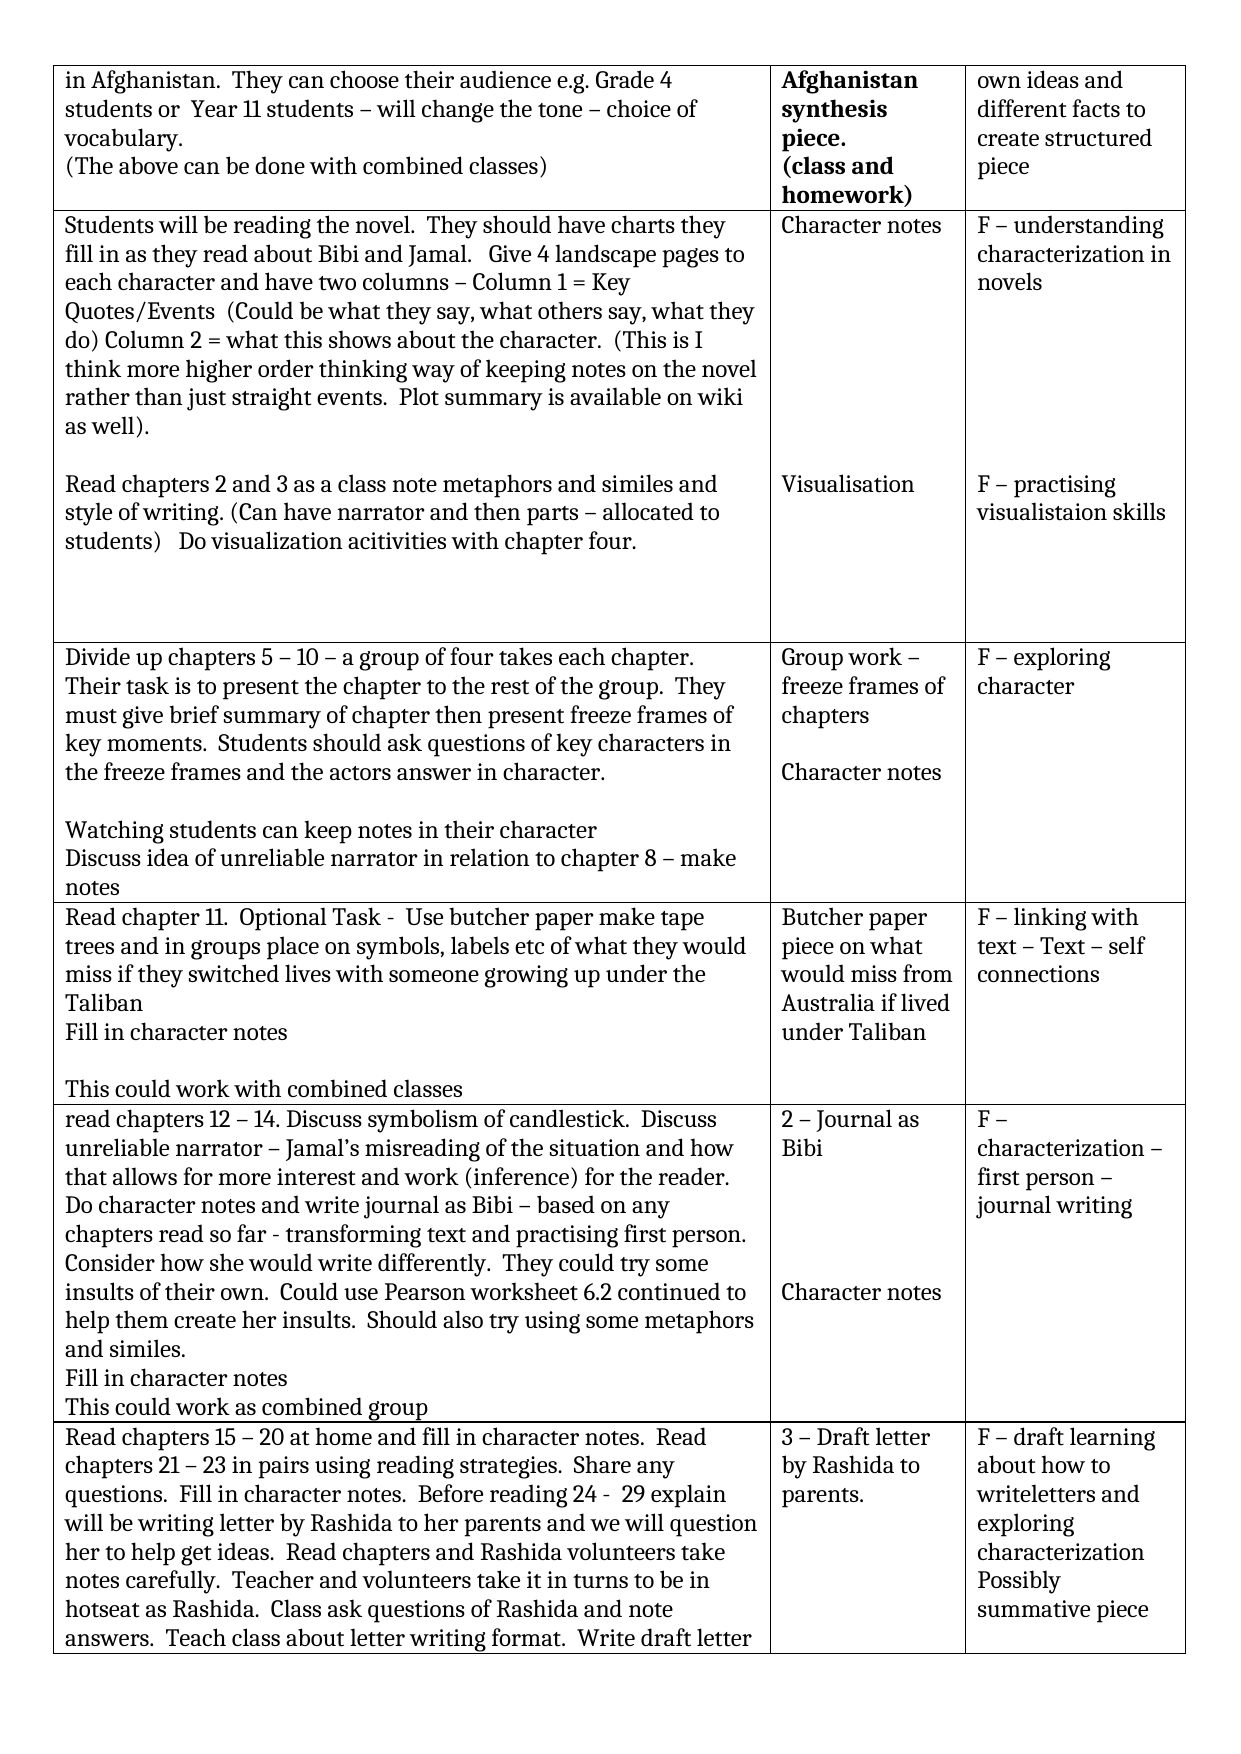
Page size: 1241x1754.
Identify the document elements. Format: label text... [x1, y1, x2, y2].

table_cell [966, 1423, 1185, 1652]
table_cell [54, 66, 770, 210]
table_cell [966, 66, 1185, 210]
table_cell Students will be reading the novel. They should have charts they fill in as they read about Bibi and Jamal. Give 4 landscape pages to each character and have two columns – Column 1 = Key Quotes/Events (Could be what they say, what others say, what they do) Column 2 = what this shows about the character. (This is I think more higher order thinking way of keeping notes on the novel rather than just straight events. Plot summary is available on wiki as well). Read chapters 2 and 3 as a class note metaphors and similes and style of writing. (Can have narrator and then parts – allocated to students) Do visualization acitivities with chapter four. [54, 211, 770, 642]
table_cell 2 – Journal as Bibi Character notes [771, 1105, 965, 1421]
table_cell Group work – freeze frames of chapters Character notes [771, 643, 965, 902]
table_cell Character notes Visualisation [771, 211, 965, 642]
table_cell F – linking with text – Text – self connections [966, 903, 1185, 1104]
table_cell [771, 1423, 965, 1652]
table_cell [771, 66, 965, 210]
table_cell F – characterization – first person – journal writing [966, 1105, 1185, 1421]
table_cell Divide up chapters 5 – 10 – a group of four takes each chapter. Their task is to present the chapter to the rest of the group. They must give brief summary of chapter then present freeze frames of key moments. Students should ask questions of key characters in the freeze frames and the actors answer in character. Watching students can keep notes in their character Discuss idea of unreliable narrator in relation to chapter 8 – make notes [54, 643, 770, 902]
table_cell read chapters 12 – 14. Discuss symbolism of candlestick. Discuss unreliable narrator – Jamal’s misreading of the situation and how that allows for more interest and work (inference) for the reader. Do character notes and write journal as Bibi – based on any chapters read so far - transforming text and practising first person. Consider how she would write differently. They could try some insults of their own. Could use Pearson worksheet 6.2 continued to help them create her insults. Should also try using some metaphors and similes. Fill in character notes This could work as combined group [54, 1105, 770, 1421]
table_cell Butcher paper piece on what would miss from Australia if lived under Taliban [771, 903, 965, 1104]
table_cell F – exploring character [966, 643, 1185, 902]
table_cell F – understanding characterization in novels F – practising visualistaion skills [966, 211, 1185, 642]
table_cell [54, 1423, 770, 1652]
table_cell Read chapter 11. Optional Task - Use butcher paper make tape trees and in groups place on symbols, labels etc of what they would miss if they switched lives with someone growing up under the Taliban Fill in character notes This could work with combined classes [54, 903, 770, 1104]
